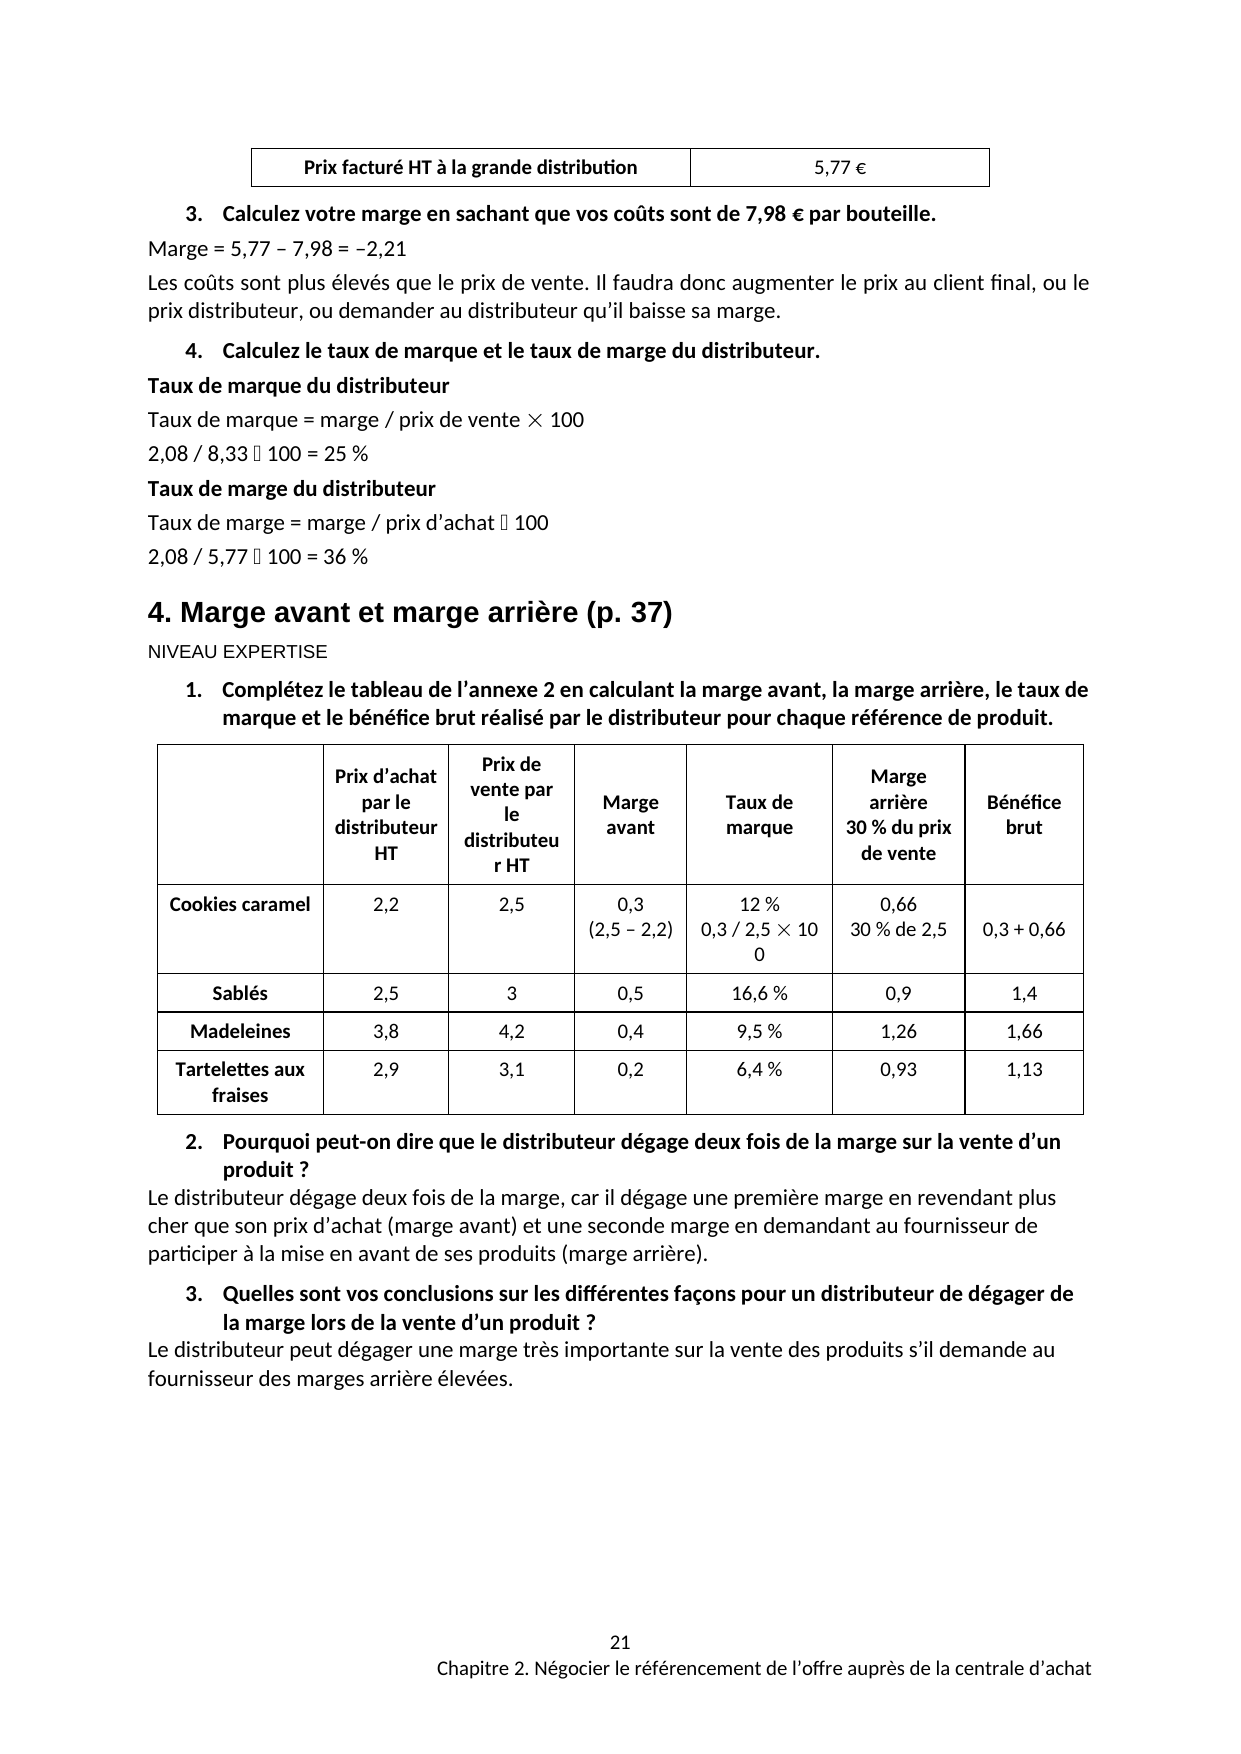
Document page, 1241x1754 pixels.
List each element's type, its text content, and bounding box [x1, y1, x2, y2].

table_cell 12 % 0,3 / 2,5  100 [687, 885, 832, 973]
text Calculez votre marge en sachant que vos coûts sont de 7,98 € par bouteille. [185, 199, 1093, 227]
table_header Taux de marque [687, 745, 832, 884]
table_cell 0,66 30 % de 2,5 [833, 885, 964, 973]
table_header Prix d’achat par le distributeur HT [324, 745, 448, 884]
table_cell 4,2 [449, 1013, 574, 1050]
text 4. Marge avant et marge arrière (p. 37) [148, 595, 1093, 629]
text Le distributeur dégage deux fois de la marge, car il dégage une première marge en revendant plus cher que son prix d’achat (marge avant) et une seconde marge en demandant au fournisseur de participer à la mise en avant de ses produits (marge arrière). [148, 1183, 1093, 1267]
table_cell 1,66 [966, 1013, 1083, 1050]
table_cell 1,13 [966, 1051, 1083, 1113]
table_cell 3,8 [324, 1013, 448, 1050]
text 2,08 / 5,77  100 = 36 % [148, 542, 1093, 570]
table_cell 0,3 + 0,66 [966, 885, 1083, 973]
text Marge = 5,77 – 7,98 = –2,21 [148, 234, 1093, 262]
table_cell 6,4 % [687, 1051, 832, 1113]
text Taux de marque = marge / prix de vente  100 [148, 405, 1093, 433]
table_cell 1,26 [833, 1013, 964, 1050]
table_cell 2,5 [449, 885, 574, 973]
text NIVEAU EXPERTISE [148, 641, 1093, 663]
table_cell 2,5 [324, 974, 448, 1011]
list Complétez le tableau de l’annexe 2 en calculant la marge avant, la marge arrière, le taux de marque et le bénéfice brut réalisé par le distributeur pour chaque référence de produit. [185, 675, 1093, 731]
text Les coûts sont plus élevés que le prix de vente. Il faudra donc augmenter le prix au client final, ou le prix distributeur, ou demander au distributeur qu’il baisse sa marge. [148, 268, 1093, 324]
text 2,08 / 8,33  100 = 25 % [148, 439, 1093, 467]
table_cell 9,5 % [687, 1013, 832, 1050]
text Calculez le taux de marque et le taux de marge du distributeur. [185, 337, 1093, 364]
text Le distributeur peut dégager une marge très importante sur la vente des produits s’il demande au fournisseur des marges arrière élevées. [148, 1336, 1093, 1392]
table_header [158, 745, 323, 884]
text Quelles sont vos conclusions sur les différentes façons pour un distributeur de dégager de la marge lors de la vente d’un produit ? [185, 1279, 1093, 1336]
text Taux de marque du distributeur [148, 371, 1093, 399]
table_header Marge arrière 30 % du prix de vente [833, 745, 964, 884]
table_cell 3 [449, 974, 574, 1011]
table_cell 16,6 % [687, 974, 832, 1011]
table_cell 0,2 [575, 1051, 686, 1113]
table_header Bénéfice brut [966, 745, 1083, 884]
table_cell 1,4 [966, 974, 1083, 1011]
table_cell 0,5 [575, 974, 686, 1011]
text Pourquoi peut-on dire que le distributeur dégage deux fois de la marge sur la vente d’un produit ? [185, 1127, 1093, 1183]
table_cell Madeleines [158, 1013, 323, 1050]
table_cell 0,9 [833, 974, 964, 1011]
table_header Marge avant [575, 745, 686, 884]
table_cell 2,2 [324, 885, 448, 973]
table_cell Cookies caramel [158, 885, 323, 973]
table_cell 0,93 [833, 1051, 964, 1113]
table_header Prix de vente par le distributeur HT [449, 745, 574, 884]
text Taux de marge du distributeur [148, 474, 1093, 502]
text Taux de marge = marge / prix d’achat  100 [148, 508, 1093, 536]
table_cell 2,9 [324, 1051, 448, 1113]
table_cell 0,3 (2,5 – 2,2) [575, 885, 686, 973]
table_cell Tartelettes aux fraises [158, 1051, 323, 1113]
table_cell Prix facturé HT à la grande distribution [252, 149, 690, 186]
table_cell 5,77 € [691, 149, 989, 186]
table_cell 0,4 [575, 1013, 686, 1050]
table_cell 3,1 [449, 1051, 574, 1113]
table_cell Sablés [158, 974, 323, 1011]
